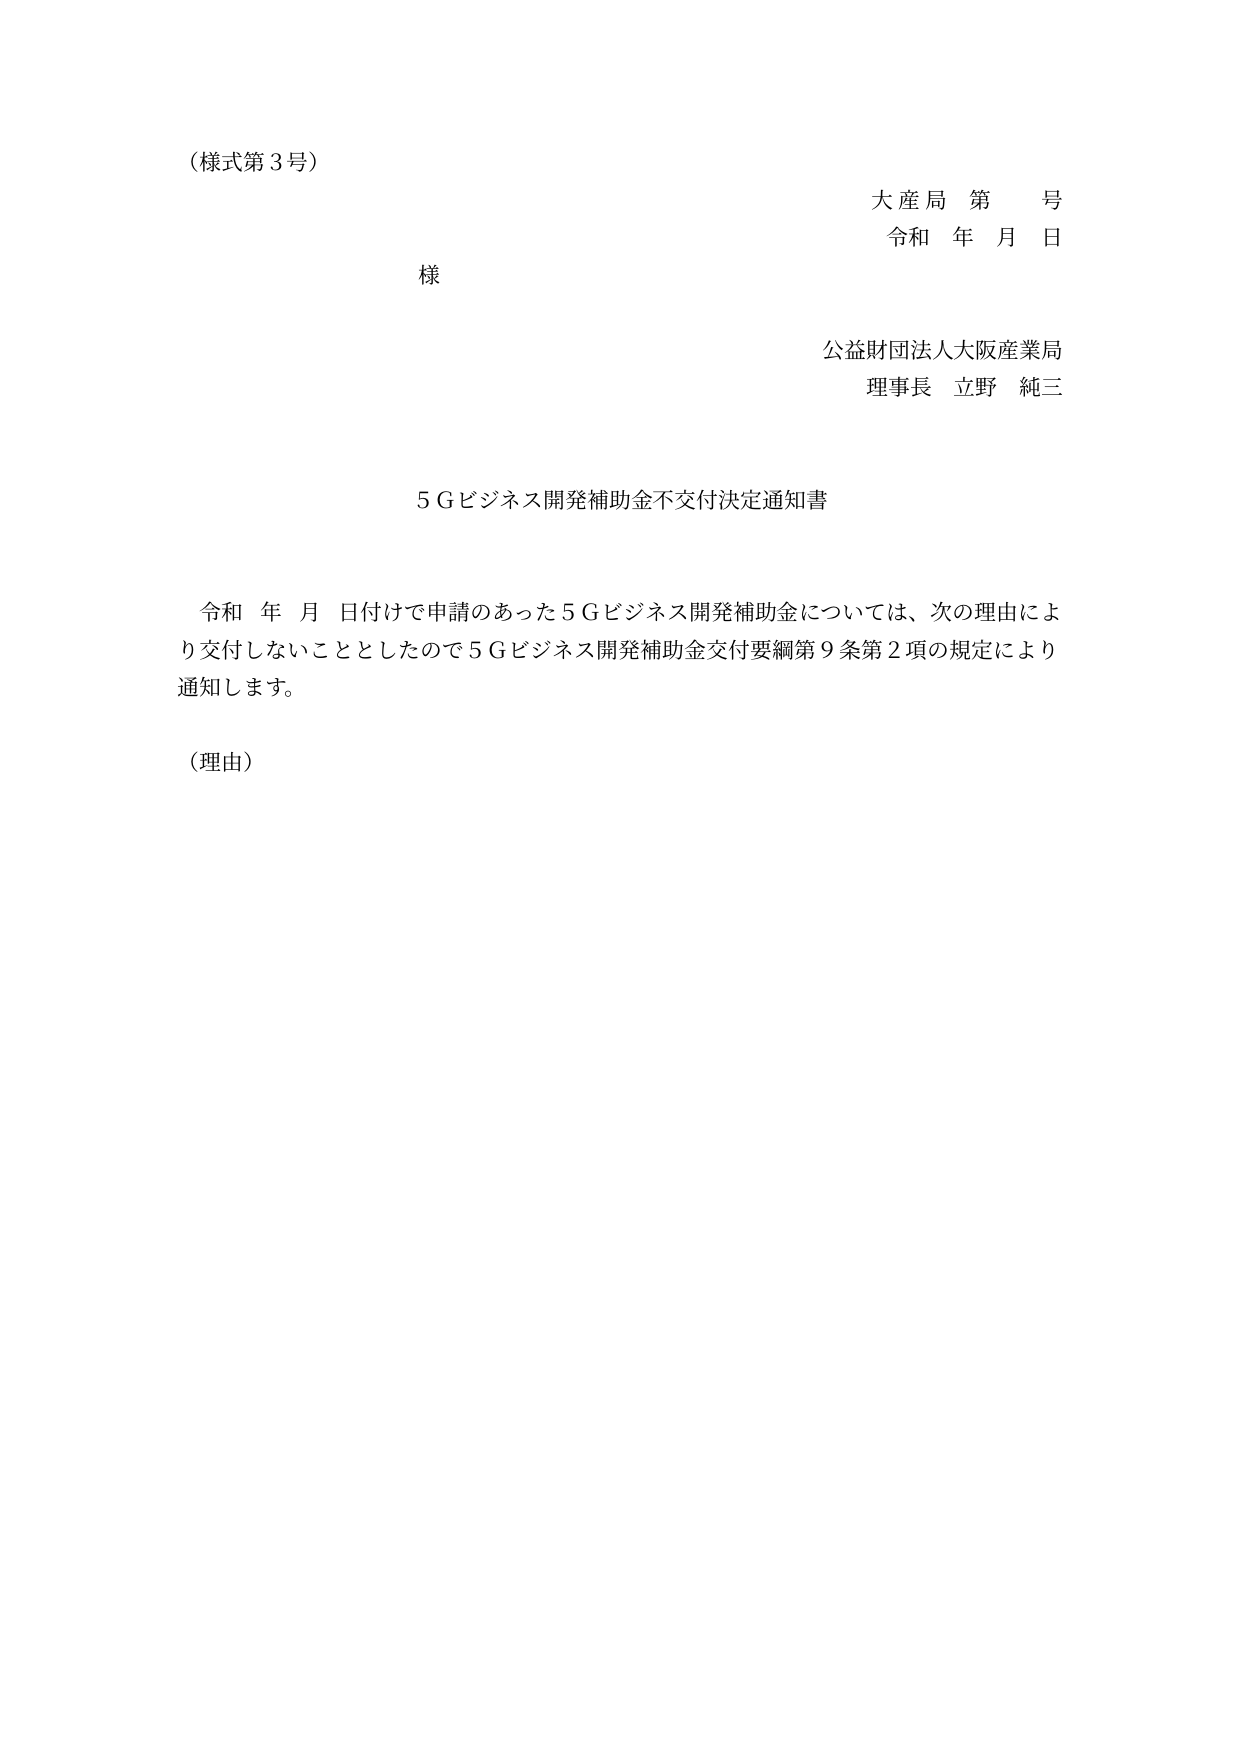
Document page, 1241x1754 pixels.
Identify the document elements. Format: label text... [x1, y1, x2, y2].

text 令和 年 月 日 [177, 217, 1063, 255]
text 様 [177, 255, 1063, 292]
text （様式第３号） [177, 142, 1063, 180]
text 大産局 第 号 [177, 180, 1063, 217]
text 令和 年 月 日付けで申請のあった５Ｇビジネス開発補助金については、次の理由により交付しないこととしたので５Ｇビジネス開発補助金交付要綱第９条第２項の規定により通知します。 [177, 592, 1063, 705]
text 理事長 立野 純三 [177, 367, 1063, 405]
text ５Ｇビジネス開発補助金不交付決定通知書 [177, 480, 1063, 517]
text 公益財団法人大阪産業局 [177, 330, 1063, 367]
text （理由） [177, 742, 1063, 780]
